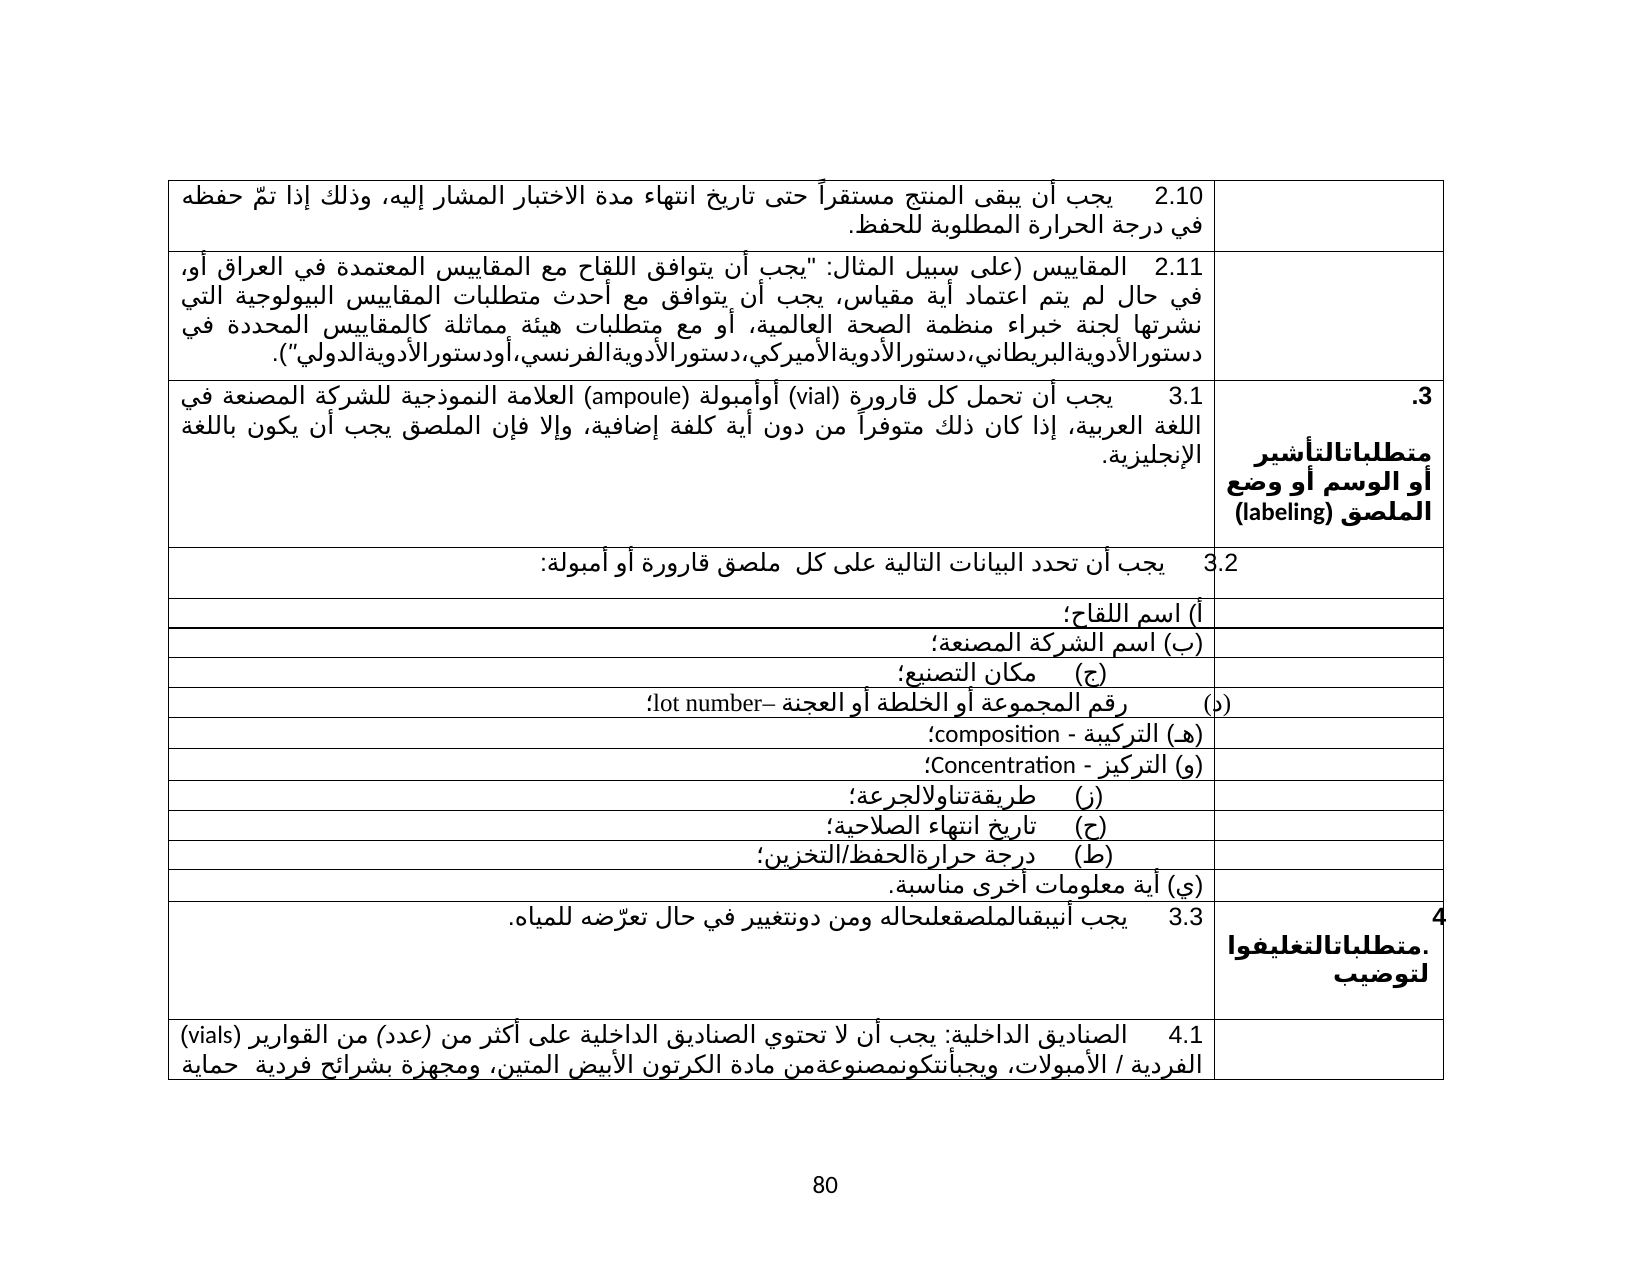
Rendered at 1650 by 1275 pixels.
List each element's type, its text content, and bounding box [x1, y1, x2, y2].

table_cell [1215, 688, 1443, 717]
table_cell [1215, 841, 1443, 869]
table_cell مكان التصنيع؛ [169, 658, 1214, 687]
table_cell [1215, 599, 1443, 627]
table_cell طريقةتناولالجرعة؛ [169, 781, 1214, 810]
table_cell [1215, 548, 1443, 598]
table_cell (ب) اسم الشركة المصنعة؛ [169, 629, 1214, 657]
table_cell (هـ) التركيبة - composition؛ [169, 718, 1214, 748]
table_cell (و) التركيز - Concentration؛ [169, 749, 1214, 780]
table_cell أ) اسم اللقاح؛ [169, 599, 1214, 627]
table_cell 2.10 يجب أن يبقى المنتج مستقراً حتى تاريخ انتهاء مدة الاختبار المشار إليه، وذلك إذا تمّ حفظه في درجة الحرارة المطلوبة للحفظ. [169, 181, 1214, 251]
table_cell 3. متطلباتالتأشير أو الوسم أو وضع الملصق (labeling) [1215, 381, 1443, 547]
table_cell 2.11 المقاييس (على سبيل المثال: "يجب أن يتوافق اللقاح مع المقاييس المعتمدة في العراق أو، في حال لم يتم اعتماد أية مقياس، يجب أن يتوافق مع أحدث متطلبات المقاييس البيولوجية التي نشرتها لجنة خبراء منظمة الصحة العالمية، أو مع متطلبات هيئة مماثلة كالمقاييس المحددة في دستورالأدويةالبريطاني،دستورالأدويةالأميركي،دستورالأدويةالفرنسي،أودستورالأدويةالدولي"). [169, 252, 1214, 379]
table_cell رقم المجموعة أو الخلطة أو العجنة –lot number؛ [169, 688, 1214, 717]
table_cell 3.1 يجب أن تحمل كل قارورة (vial) أوأمبولة (ampoule) العلامة النموذجية للشركة المصنعة في اللغة العربية، إذا كان ذلك متوفراً من دون أية كلفة إضافية، وإلا فإن الملصق يجب أن يكون باللغة الإنجليزية. [169, 381, 1214, 547]
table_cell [169, 1020, 1214, 1079]
table_cell (ي) أية معلومات أخرى مناسبة. [169, 870, 1214, 901]
table_cell [1215, 811, 1443, 839]
table_cell يجب أن تحدد البيانات التالية على كل ملصق قارورة أو أمبولة: [169, 548, 1214, 598]
table_cell [1215, 749, 1443, 780]
table_cell [1215, 718, 1443, 748]
table_cell [1215, 658, 1443, 687]
table_cell 3.3 يجب أنيبقىالملصقعلىحاله ومن دونتغيير في حال تعرّضه للمياه. [169, 902, 1214, 1019]
table_cell 4.متطلباتالتغليفوالتوضيب [1215, 902, 1443, 1019]
table_cell تاريخ انتهاء الصلاحية؛ [169, 811, 1214, 839]
table_cell [1215, 629, 1443, 657]
table_cell [1215, 870, 1443, 901]
table_cell [1215, 1020, 1443, 1079]
table_cell [1215, 252, 1443, 379]
table_cell درجة حرارةالحفظ/التخزين؛ [169, 841, 1214, 869]
table_cell [1215, 781, 1443, 810]
table_cell [1215, 181, 1443, 251]
